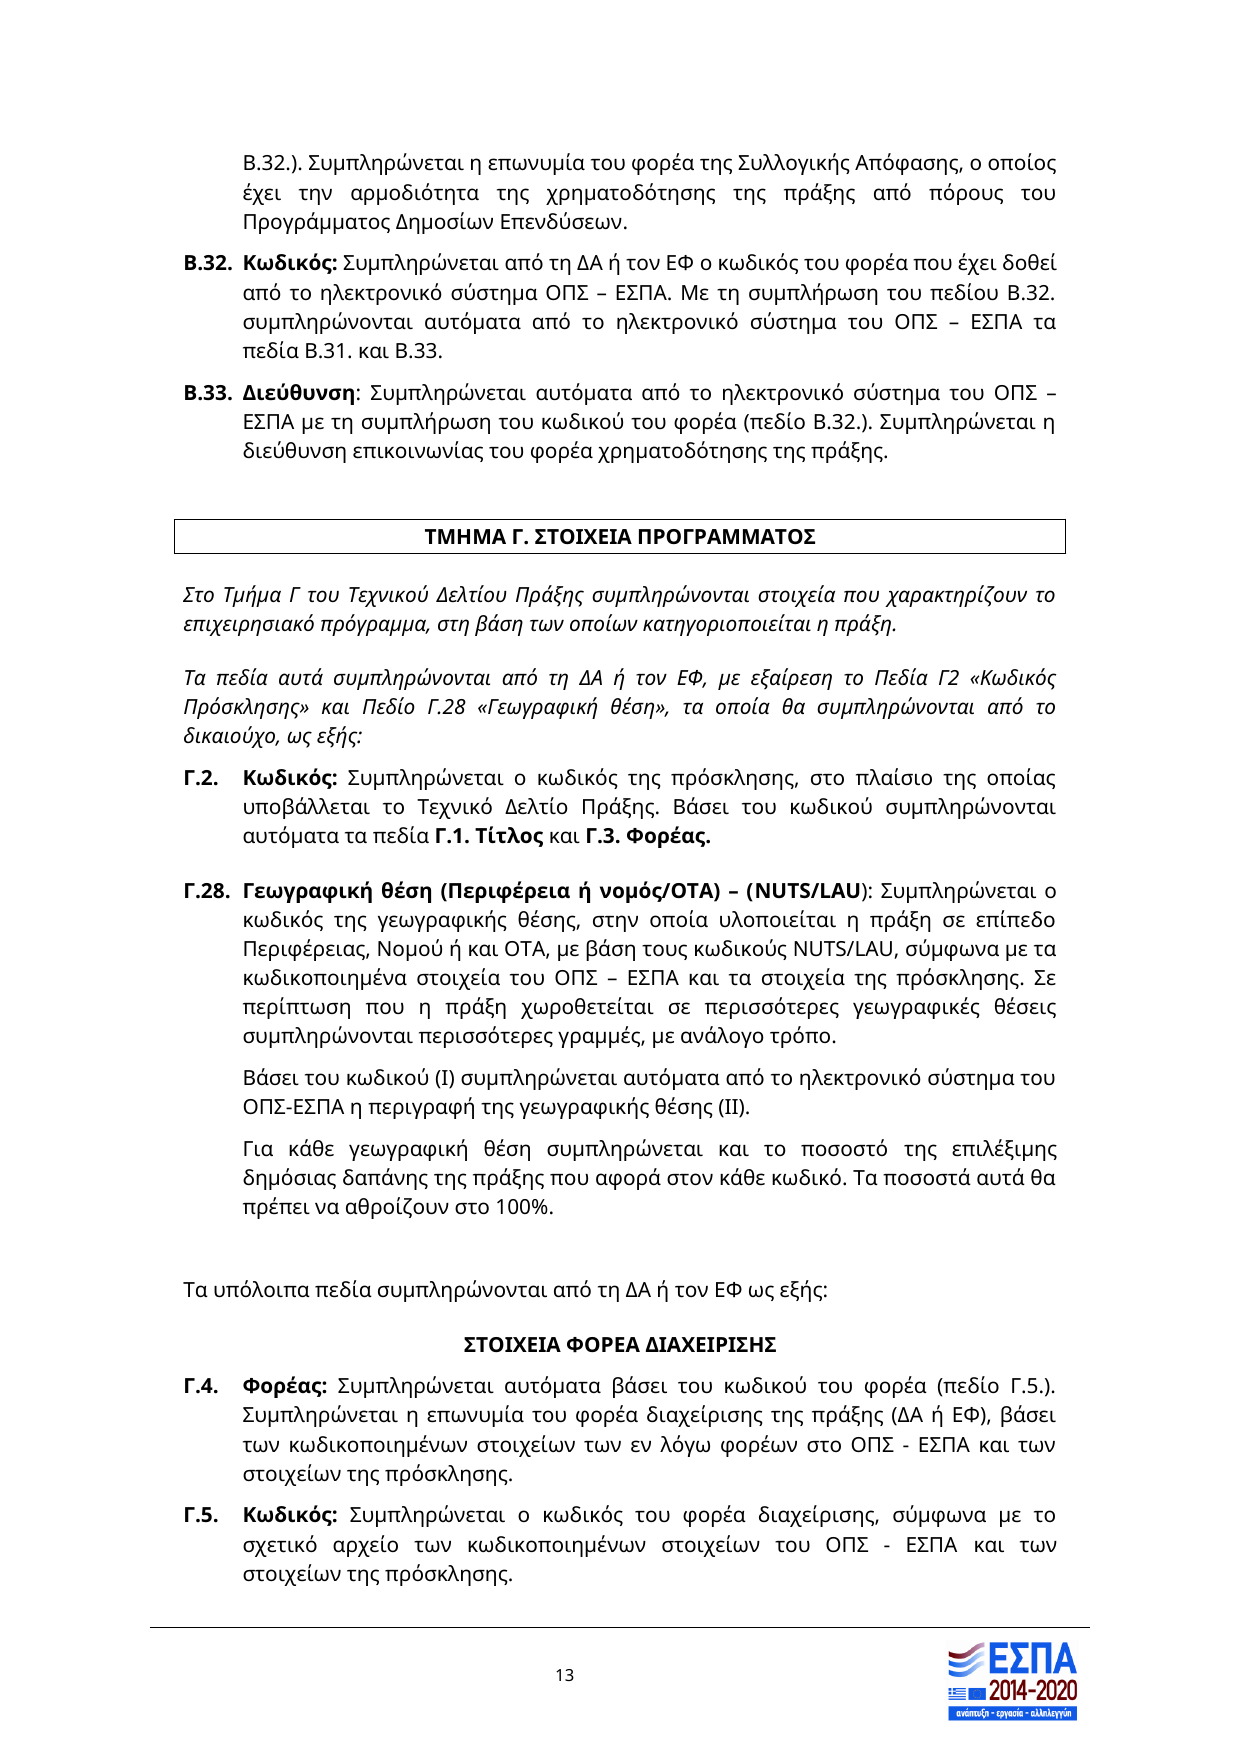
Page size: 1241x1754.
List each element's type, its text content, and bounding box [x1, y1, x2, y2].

text ΤΜΗΜΑ Γ. ΣΤΟΙΧΕΙΑ ΠΡΟΓΡΑΜΜΑΤΟΣ [175, 520, 1065, 553]
text Γ.2. Κωδικός: Συμπληρώνεται ο κωδικός της πρόσκλησης, στο πλαίσιο της οποίας υποβάλλεται το Τεχνικό Δελτίο Πράξης. Βάσει του κωδικού συμπληρώνονται αυτόματα τα πεδία Γ.1. Τίτλος και Γ.3. Φορέας. [183, 762, 1057, 850]
text Στο Τμήμα Γ του Τεχνικού Δελτίου Πράξης συμπληρώνονται στοιχεία που χαρακτηρίζουν το επιχειρησιακό πρόγραμμα, στη βάση των οποίων κατηγοριοποιείται η πράξη. [183, 579, 1057, 637]
picture [945, 1640, 1080, 1722]
list Κωδικός: Συμπληρώνεται από τη ΔΑ ή τον ΕΦ ο κωδικός του φορέα που έχει δοθεί από το ηλεκτρονικό σύστημα ΟΠΣ – ΕΣΠΑ. Με τη συμπλήρωση του πεδίου Β.32. συμπληρώνονται αυτόματα από το ηλεκτρονικό σύστημα του ΟΠΣ – ΕΣΠΑ τα πεδία Β.31. και Β.33. [183, 248, 1057, 364]
text ΣΤΟΙΧΕΙΑ ΦΟΡΕΑ ΔΙΑΧΕΙΡΙΣΗΣ [183, 1329, 1057, 1358]
text Γ.28. Γεωγραφική θέση (Περιφέρεια ή νομός/ΟΤΑ) – (NUTS/LAU): Συμπληρώνεται ο κωδικός της γεωγραφικής θέσης, στην οποία υλοποιείται η πράξη σε επίπεδο Περιφέρειας, Νομού ή και ΟΤΑ, με βάση τους κωδικούς NUTS/LAU, σύμφωνα με τα κωδικοποιημένα στοιχεία του ΟΠΣ – ΕΣΠΑ και τα στοιχεία της πρόσκλησης. Σε περίπτωση που η πράξη χωροθετείται σε περισσότερες γεωγραφικές θέσεις συμπληρώνονται περισσότερες γραμμές, με ανάλογο τρόπο. [183, 875, 1057, 1050]
text Τα υπόλοιπα πεδία συμπληρώνονται από τη ΔΑ ή τον ΕΦ ως εξής: [183, 1275, 1057, 1304]
text Τα πεδία αυτά συμπληρώνονται από τη ΔΑ ή τον ΕΦ, με εξαίρεση το Πεδία Γ2 «Κωδικός Πρόσκλησης» και Πεδίο Γ.28 «Γεωγραφική θέση», τα οποία θα συμπληρώνονται από το δικαιούχο, ως εξής: [183, 662, 1057, 750]
text Για κάθε γεωγραφική θέση συμπληρώνεται και το ποσοστό της επιλέξιμης δημόσιας δαπάνης της πράξης που αφορά στον κάθε κωδικό. Τα ποσοστά αυτά θα πρέπει να αθροίζουν στο 100%. [242, 1133, 1057, 1221]
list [183, 148, 1057, 235]
list Φορέας: Συμπληρώνεται αυτόματα βάσει του κωδικού του φορέα (πεδίο Γ.5.). Συμπληρώνεται η επωνυμία του φορέα διαχείρισης της πράξης (ΔΑ ή ΕΦ), βάσει των κωδικοποιημένων στοιχείων των εν λόγω φορέων στο ΟΠΣ - ΕΣΠΑ και των στοιχείων της πρόσκλησης. [183, 1371, 1057, 1487]
list Διεύθυνση: Συμπληρώνεται αυτόματα από το ηλεκτρονικό σύστημα του ΟΠΣ – ΕΣΠΑ με τη συμπλήρωση του κωδικού του φορέα (πεδίο Β.32.). Συμπληρώνεται η διεύθυνση επικοινωνίας του φορέα χρηματοδότησης της πράξης. [183, 377, 1057, 464]
list Κωδικός: Συμπληρώνεται ο κωδικός του φορέα διαχείρισης, σύμφωνα με το σχετικό αρχείο των κωδικοποιημένων στοιχείων του ΟΠΣ - ΕΣΠΑ και των στοιχείων της πρόσκλησης. [183, 1500, 1057, 1587]
text Βάσει του κωδικού (Ι) συμπληρώνεται αυτόματα από το ηλεκτρονικό σύστημα του ΟΠΣ-ΕΣΠΑ η περιγραφή της γεωγραφικής θέσης (ΙΙ). [183, 1062, 1057, 1121]
